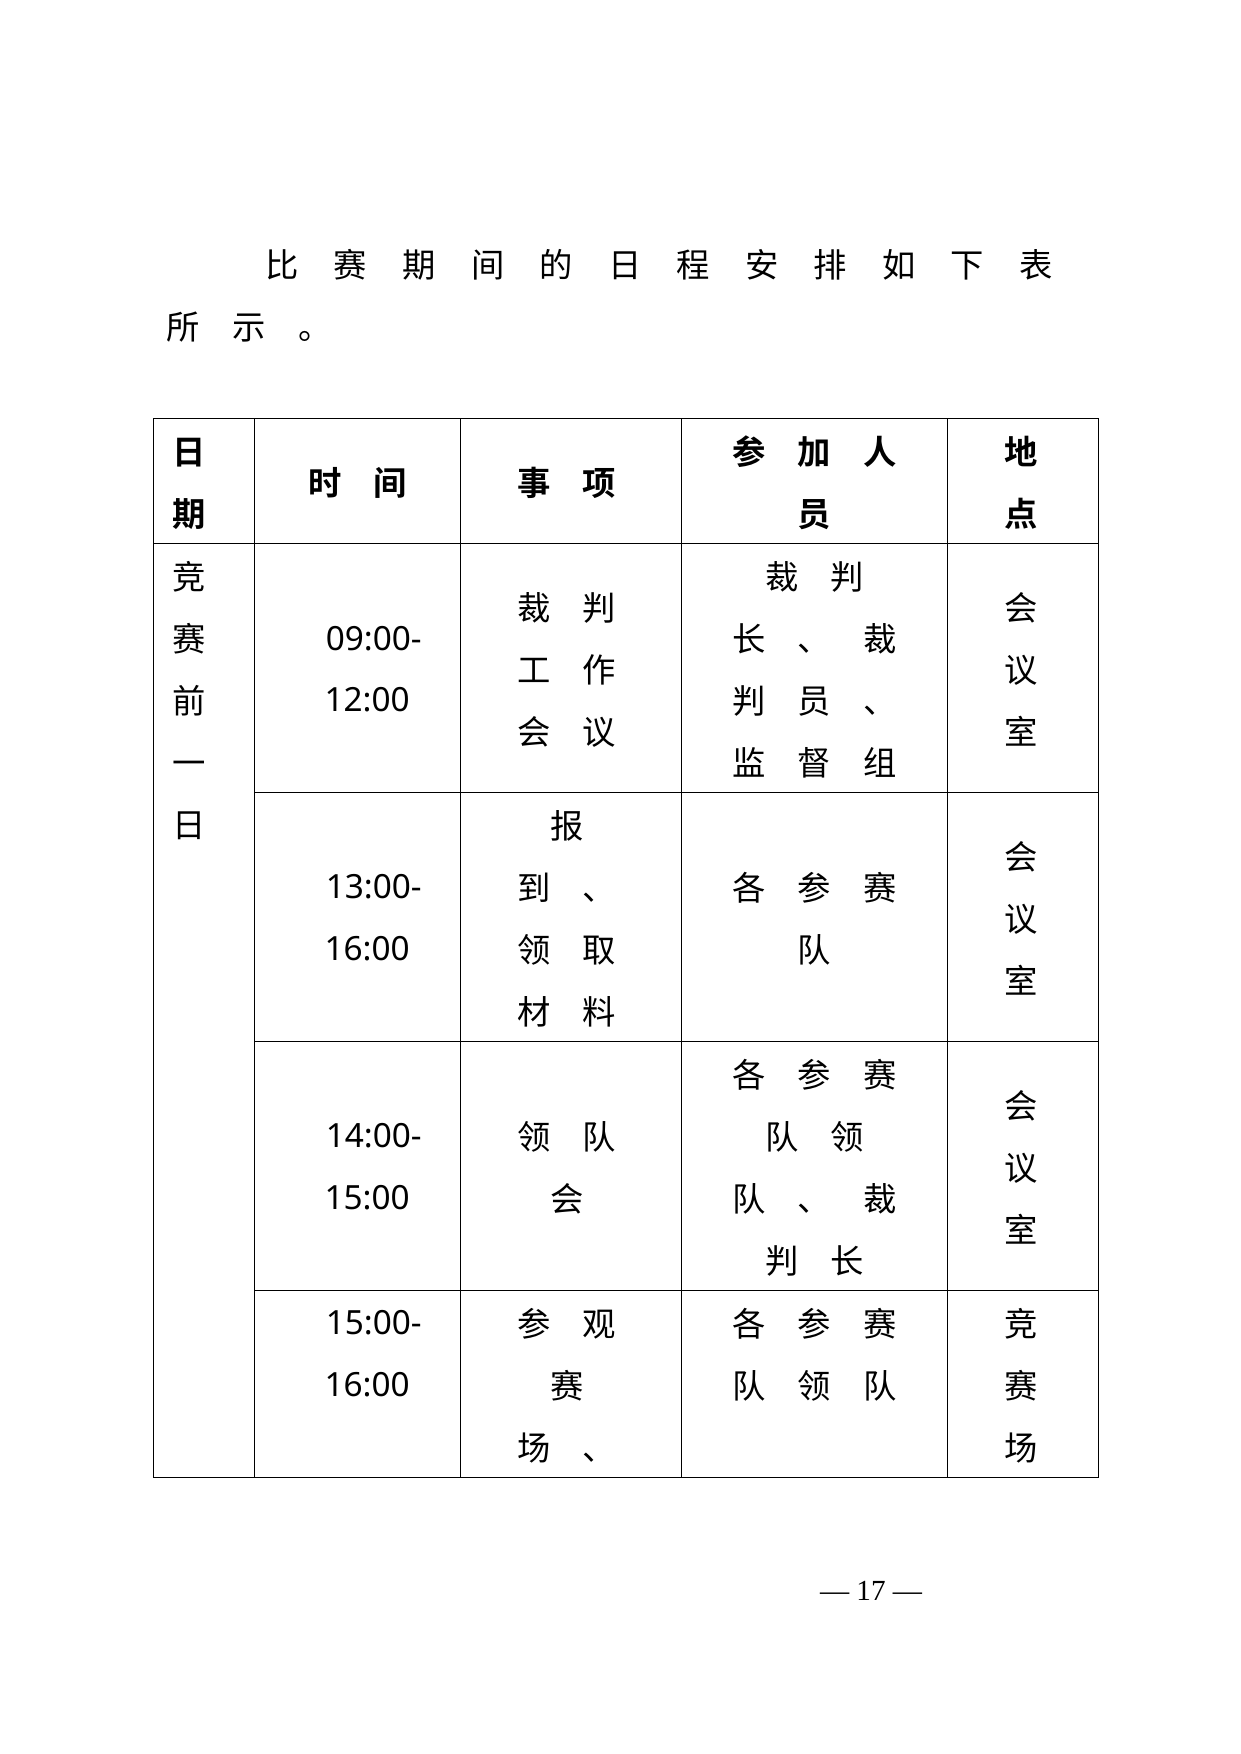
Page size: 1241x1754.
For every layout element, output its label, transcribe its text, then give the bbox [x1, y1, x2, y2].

table_cell 15:00-16:00 [255, 1291, 460, 1477]
table_cell 各参赛队领队 [682, 1291, 947, 1477]
table_cell 14:00-15:00 [255, 1042, 460, 1290]
table_header 事项 [461, 419, 681, 543]
table_header 地点 [948, 419, 1098, 543]
table_header 参加人员 [682, 419, 947, 543]
table_header 时间 [255, 419, 460, 543]
table_cell 裁判工作会议 [461, 544, 681, 792]
table_cell 13:00-16:00 [255, 793, 460, 1041]
table_cell 会议室 [948, 1042, 1098, 1290]
text 比赛期间的日程安排如下表所示。 [167, 232, 1085, 356]
table_header 日期 [154, 419, 254, 543]
table_cell 09:00-12:00 [255, 544, 460, 792]
table_cell 领队会 [461, 1042, 681, 1290]
table_cell 竞赛前一日 [154, 544, 254, 1477]
table_cell 会议室 [948, 544, 1098, 792]
table_cell 各参赛队 [682, 793, 947, 1041]
table_cell 会议室 [948, 793, 1098, 1041]
